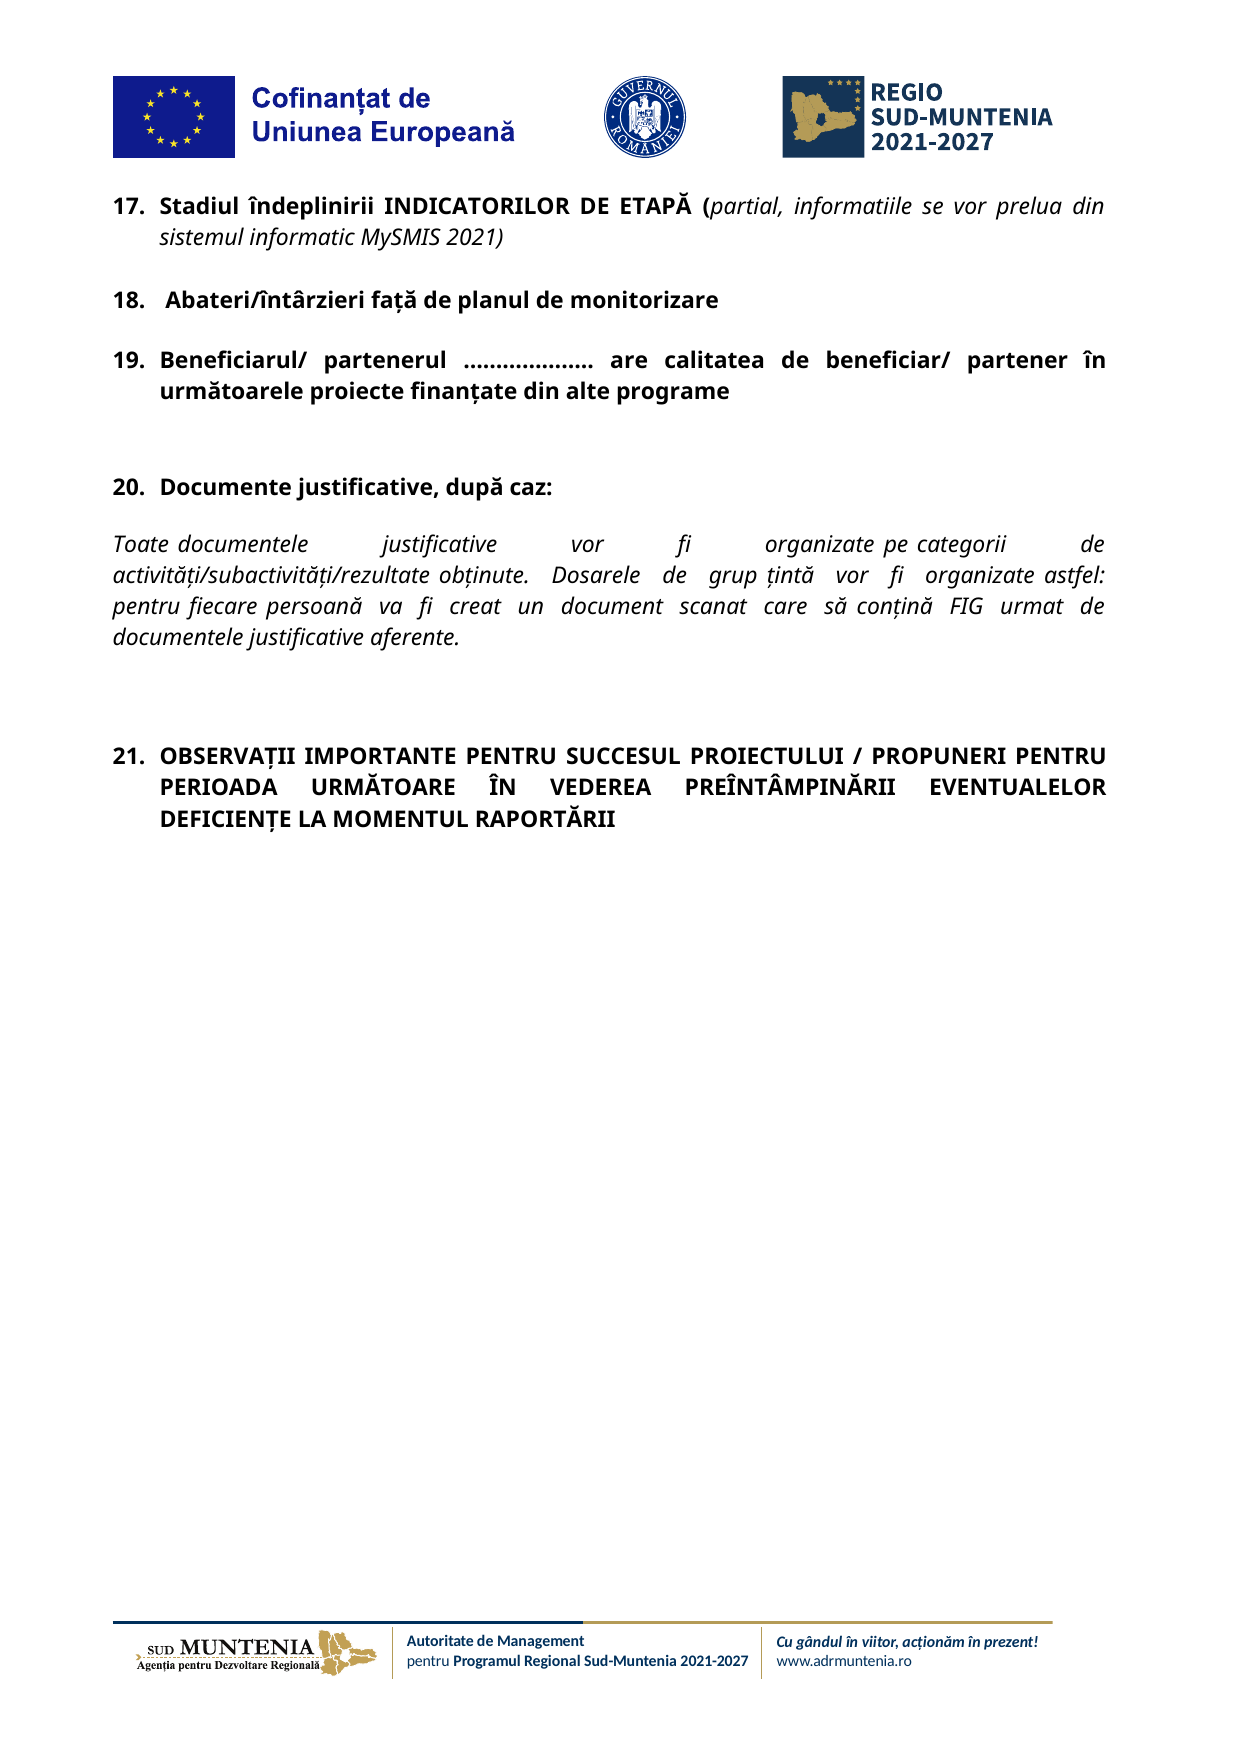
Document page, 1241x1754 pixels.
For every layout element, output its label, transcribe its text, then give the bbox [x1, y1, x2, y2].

list Documente justificative, după caz: [112, 471, 1107, 502]
list Beneficiarul/ partenerul ……………….. are calitatea de beneficiar/ partener în următoarele proiecte finanțate din alte programe [112, 344, 1107, 406]
list OBSERVAŢII IMPORTANTE PENTRU SUCCESUL PROIECTULUI / PROPUNERI PENTRU PERIOADA URMĂTOARE ÎN VEDEREA PREÎNTÂMPINĂRII EVENTUALELOR DEFICIENȚE LA MOMENTUL RAPORTĂRII [112, 740, 1107, 834]
list Stadiul îndeplinirii INDICATORILOR DE ETAPĂ (partial, informatiile se vor prelua din sistemul informatic MySMIS 2021) [112, 190, 1107, 252]
list Abateri/întârzieri față de planul de monitorizare [112, 284, 1107, 315]
text Toate documentele justificative vor fi organizate pe categorii de activități/subactivități/rezultate obținute. Dosarele de grup țintă vor fi organizate astfel: pentru fiecare persoană va fi creat un document scanat care să conțină FIG urmat de documentele justificative aferente. [112, 527, 1107, 652]
